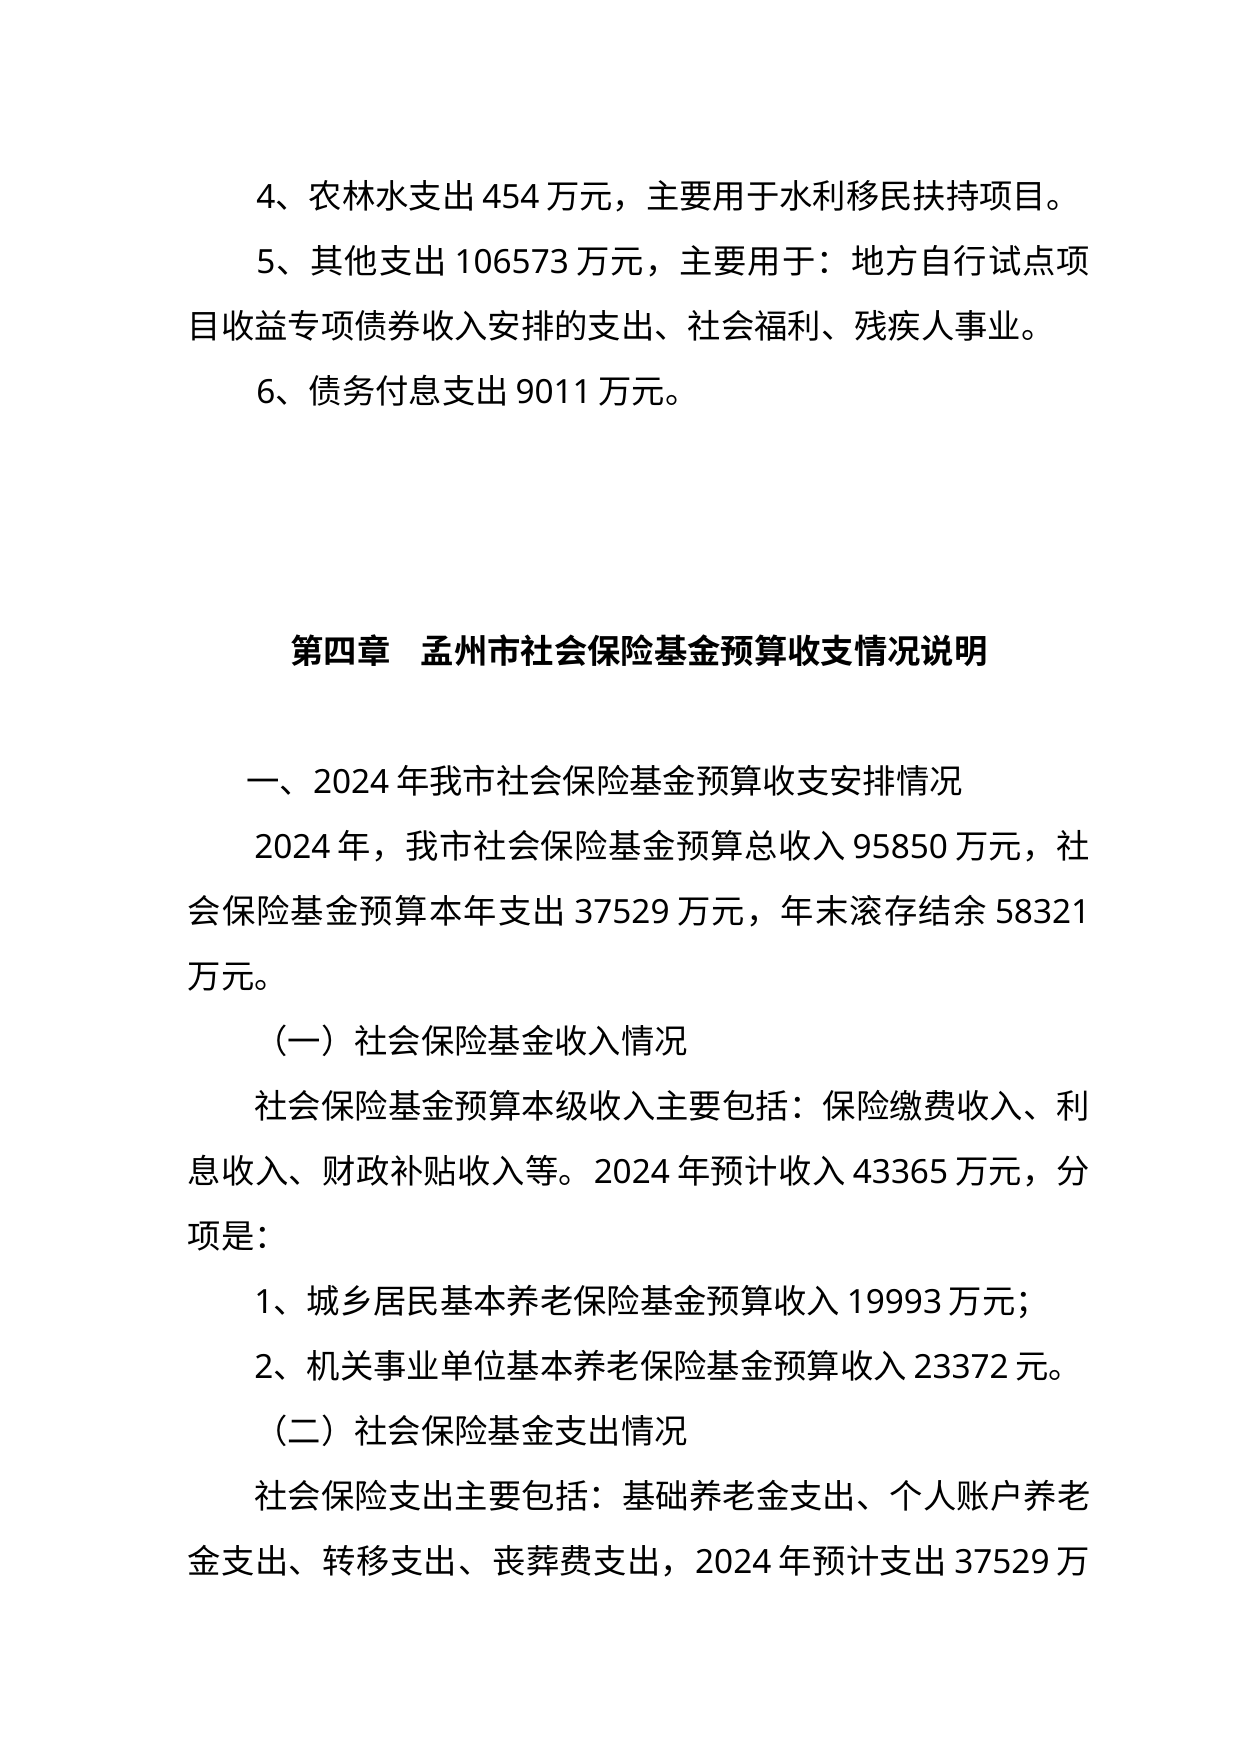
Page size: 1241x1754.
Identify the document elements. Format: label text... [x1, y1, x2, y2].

text 2024年，我市社会保险基金预算总收入95850万元，社会保险基金预算本年支出37529万元，年末滚存结余58321万元。 [187, 812, 1090, 1007]
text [187, 1462, 1090, 1592]
text 2、机关事业单位基本养老保险基金预算收入23372元。 [187, 1332, 1090, 1397]
text 第四章 孟州市社会保险基金预算收支情况说明 [187, 617, 1090, 682]
text （一）社会保险基金收入情况 [187, 1007, 1090, 1072]
text 1、城乡居民基本养老保险基金预算收入19993万元； [187, 1267, 1090, 1332]
text 一、2024年我市社会保险基金预算收支安排情况 [187, 747, 1090, 812]
text 4、农林水支出454万元，主要用于水利移民扶持项目。 [187, 162, 1090, 227]
text 6、债务付息支出9011万元。 [187, 357, 1090, 422]
text （二）社会保险基金支出情况 [187, 1397, 1090, 1462]
text 5、其他支出106573万元，主要用于：地方自行试点项目收益专项债券收入安排的支出、社会福利、残疾人事业。 [187, 227, 1090, 357]
text 社会保险基金预算本级收入主要包括：保险缴费收入、利息收入、财政补贴收入等。2024年预计收入43365万元，分项是： [187, 1072, 1090, 1267]
